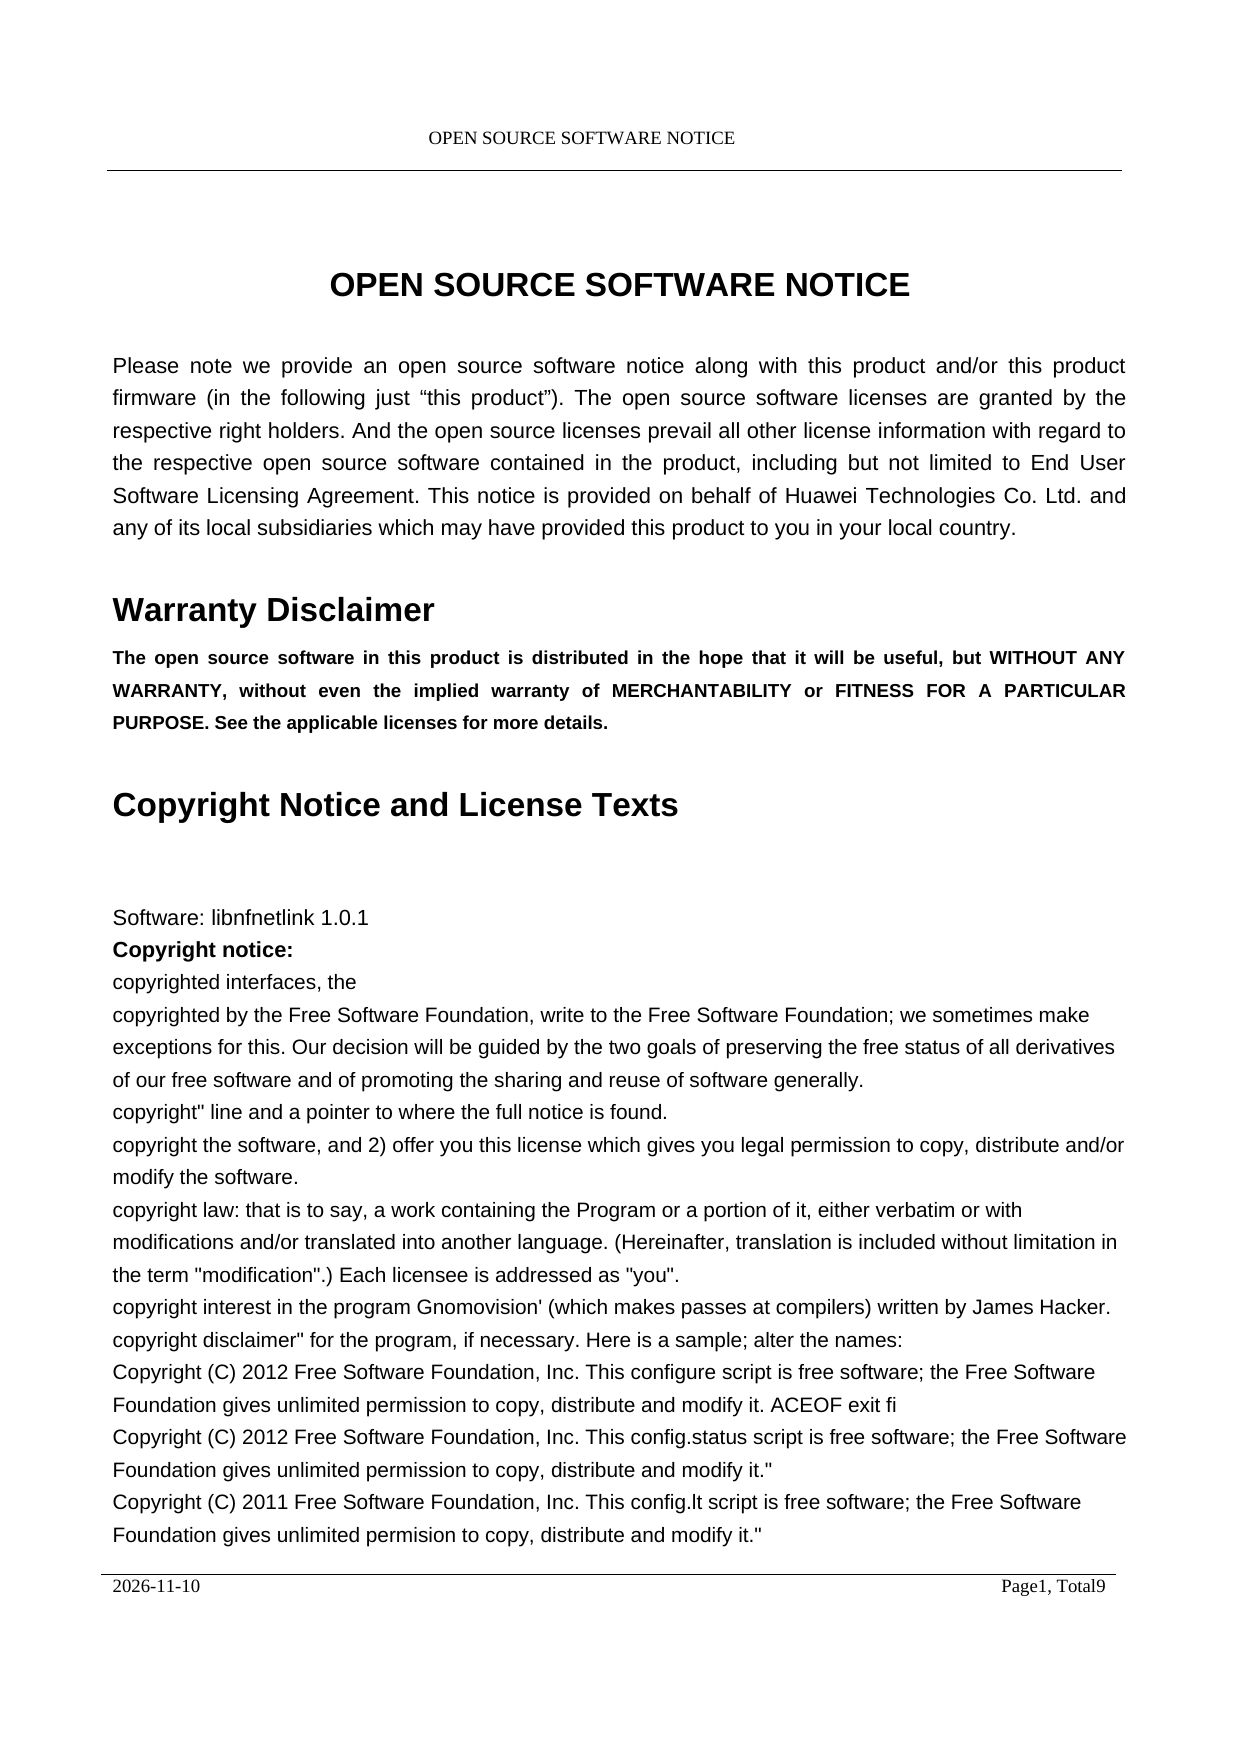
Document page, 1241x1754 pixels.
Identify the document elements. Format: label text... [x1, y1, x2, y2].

text Copyright (C) 2012 Free Software Foundation, Inc. This config.status script is free software; the Free Software Foundation gives unlimited permission to copy, distribute and modify it." [112, 1421, 1128, 1486]
text copyrighted interfaces, the [112, 966, 1128, 998]
text OPEN SOURCE SOFTWARE NOTICE [112, 251, 1128, 316]
text Software: libnfnetlink 1.0.1 [112, 901, 1128, 933]
text copyright the software, and 2) offer you this license which gives you legal permission to copy, distribute and/or modify the software. [112, 1128, 1128, 1193]
text copyright disclaimer" for the program, if necessary. Here is a sample; alter the names: [112, 1323, 1128, 1356]
text Copyright notice: [112, 933, 1128, 966]
text The open source software in this product is distributed in the hope that it will be useful, but WITHOUT ANY WARRANTY, without even the implied warranty of MERCHANTABILITY or FITNESS FOR A PARTICULAR PURPOSE. See the applicable licenses for more details. [112, 641, 1128, 739]
text copyright law: that is to say, a work containing the Program or a portion of it, either verbatim or with modifications and/or translated into another language. (Hereinafter, translation is included without limitation in the term "modification".) Each licensee is addressed as "you". [112, 1193, 1128, 1291]
text Please note we provide an open source software notice along with this product and/or this product firmware (in the following just “this product”). The open source software licenses are granted by the respective right holders. And the open source licenses prevail all other license information with regard to the respective open source software contained in the product, including but not limited to End User Software Licensing Agreement. This notice is provided on behalf of Huawei Technologies Co. Ltd. and any of its local subsidiaries which may have provided this product to you in your local country. [112, 349, 1128, 544]
text Warranty Disclaimer [112, 576, 1128, 641]
text Copyright (C) 2011 Free Software Foundation, Inc. This config.lt script is free software; the Free Software Foundation gives unlimited permision to copy, distribute and modify it." [112, 1486, 1128, 1551]
text copyright" line and a pointer to where the full notice is found. [112, 1096, 1128, 1128]
text Copyright (C) 2012 Free Software Foundation, Inc. This configure script is free software; the Free Software Foundation gives unlimited permission to copy, distribute and modify it. ACEOF exit fi [112, 1356, 1128, 1421]
text copyrighted by the Free Software Foundation, write to the Free Software Foundation; we sometimes make exceptions for this. Our decision will be guided by the two goals of preserving the free status of all derivatives of our free software and of promoting the sharing and reuse of software generally. [112, 998, 1128, 1096]
text Copyright Notice and License Texts [112, 771, 1128, 836]
text copyright interest in the program Gnomovision' (which makes passes at compilers) written by James Hacker. [112, 1291, 1128, 1323]
